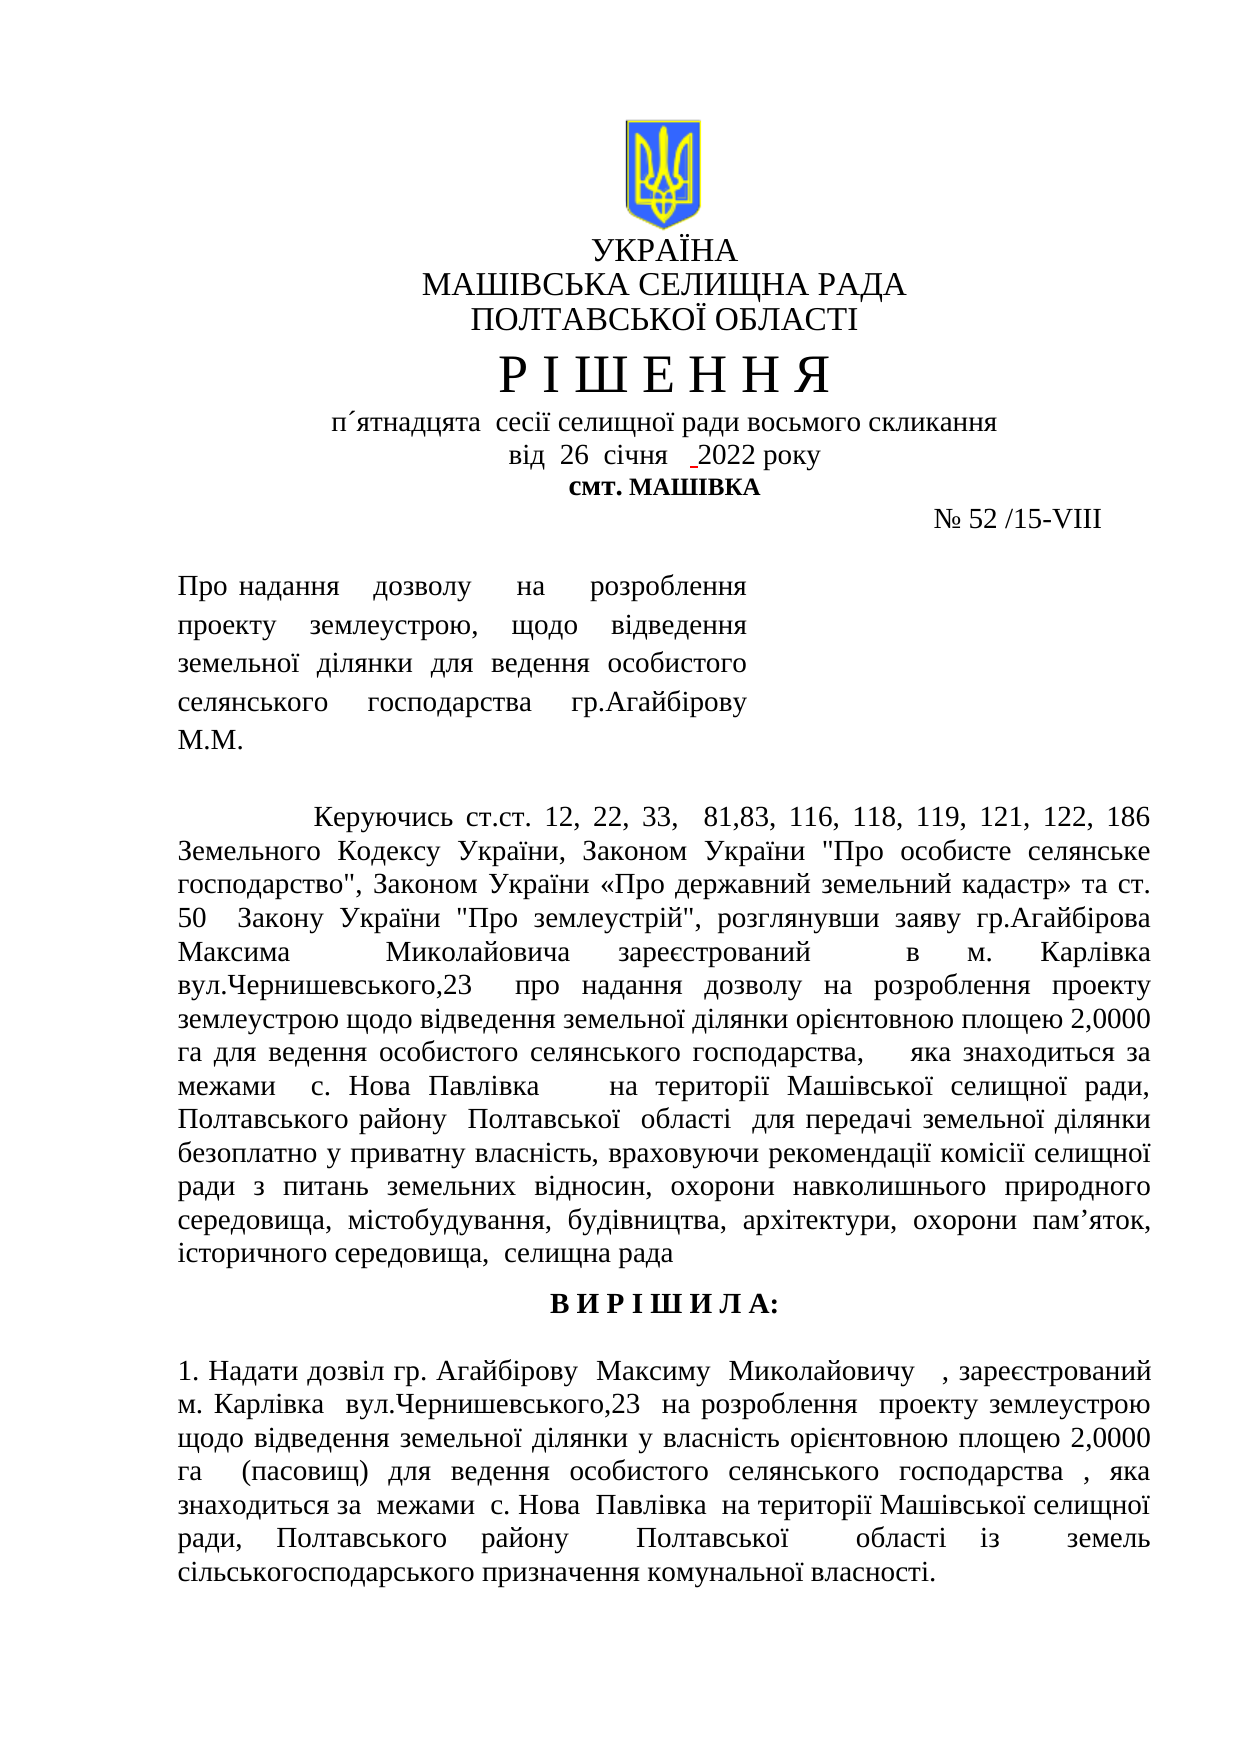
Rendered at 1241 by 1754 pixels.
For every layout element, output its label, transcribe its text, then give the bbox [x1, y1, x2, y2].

text УКРАЇНА [177, 234, 1152, 268]
text В И Р І Ш И Л А: [177, 1286, 1152, 1319]
text 1. Надати дозвіл гр. Агайбірову Максиму Миколайовичу , зареєстрований м. Карлівка вул.Чернишевського,23 на розроблення проекту землеустрою щодо відведення земельної ділянки у власність орієнтовною площею 2,0000 га (пасовищ) для ведення особистого селянського господарства , яка знаходиться за межами с. Нова Павлівка на території Машівської селищної ради, Полтавського району Полтавської області із земель сільськогосподарського призначення комунальної власності. [177, 1353, 1152, 1588]
text МАШІВСЬКА СЕЛИЩНА РАДА [177, 268, 1152, 303]
table_header Про надання дозволу на розроблення проекту землеустрою, щодо відведення земельної ділянки для ведення особистого селянського господарства гр.Агайбірову М.М. [166, 568, 758, 799]
text ПОЛТАВСЬКОЇ ОБЛАСТІ [177, 303, 1152, 337]
list від 26 січня 2022 року [177, 437, 1152, 471]
text № 52 /15-VІІІ [177, 501, 1152, 535]
list смт. МАШІВКА [177, 471, 1152, 501]
list п´ятнадцята сесії селищної ради восьмого скликання [177, 404, 1152, 437]
text Р І Ш Е Н Н Я [177, 348, 1152, 404]
text Керуючись ст.ст. 12, 22, 33, 81,83, 116, 118, 119, 121, 122, 186 Земельного Кодексу України, Законом України "Про особисте селянське господарство", Законом України «Про державний земельний кадастр» та ст. 50 Закону України "Про землеустрій", розглянувши заяву гр.Агайбірова Максима Миколайовича зареєстрований в м. Карлівка вул.Чернишевського,23 про надання дозволу на розроблення проекту землеустрою щодо відведення земельної ділянки орієнтовною площею 2,0000 га для ведення особистого селянського господарства, яка знаходиться за межами с. Нова Павлівка на території Машівської селищної ради, Полтавського району Полтавської області для передачі земельної ділянки безоплатно у приватну власність, враховуючи рекомендації комісії селищної ради з питань земельних відносин, охорони навколишнього природного середовища, містобудування, будівництва, архітектури, охорони пам’яток, історичного середовища, селищна рада [177, 799, 1152, 1269]
